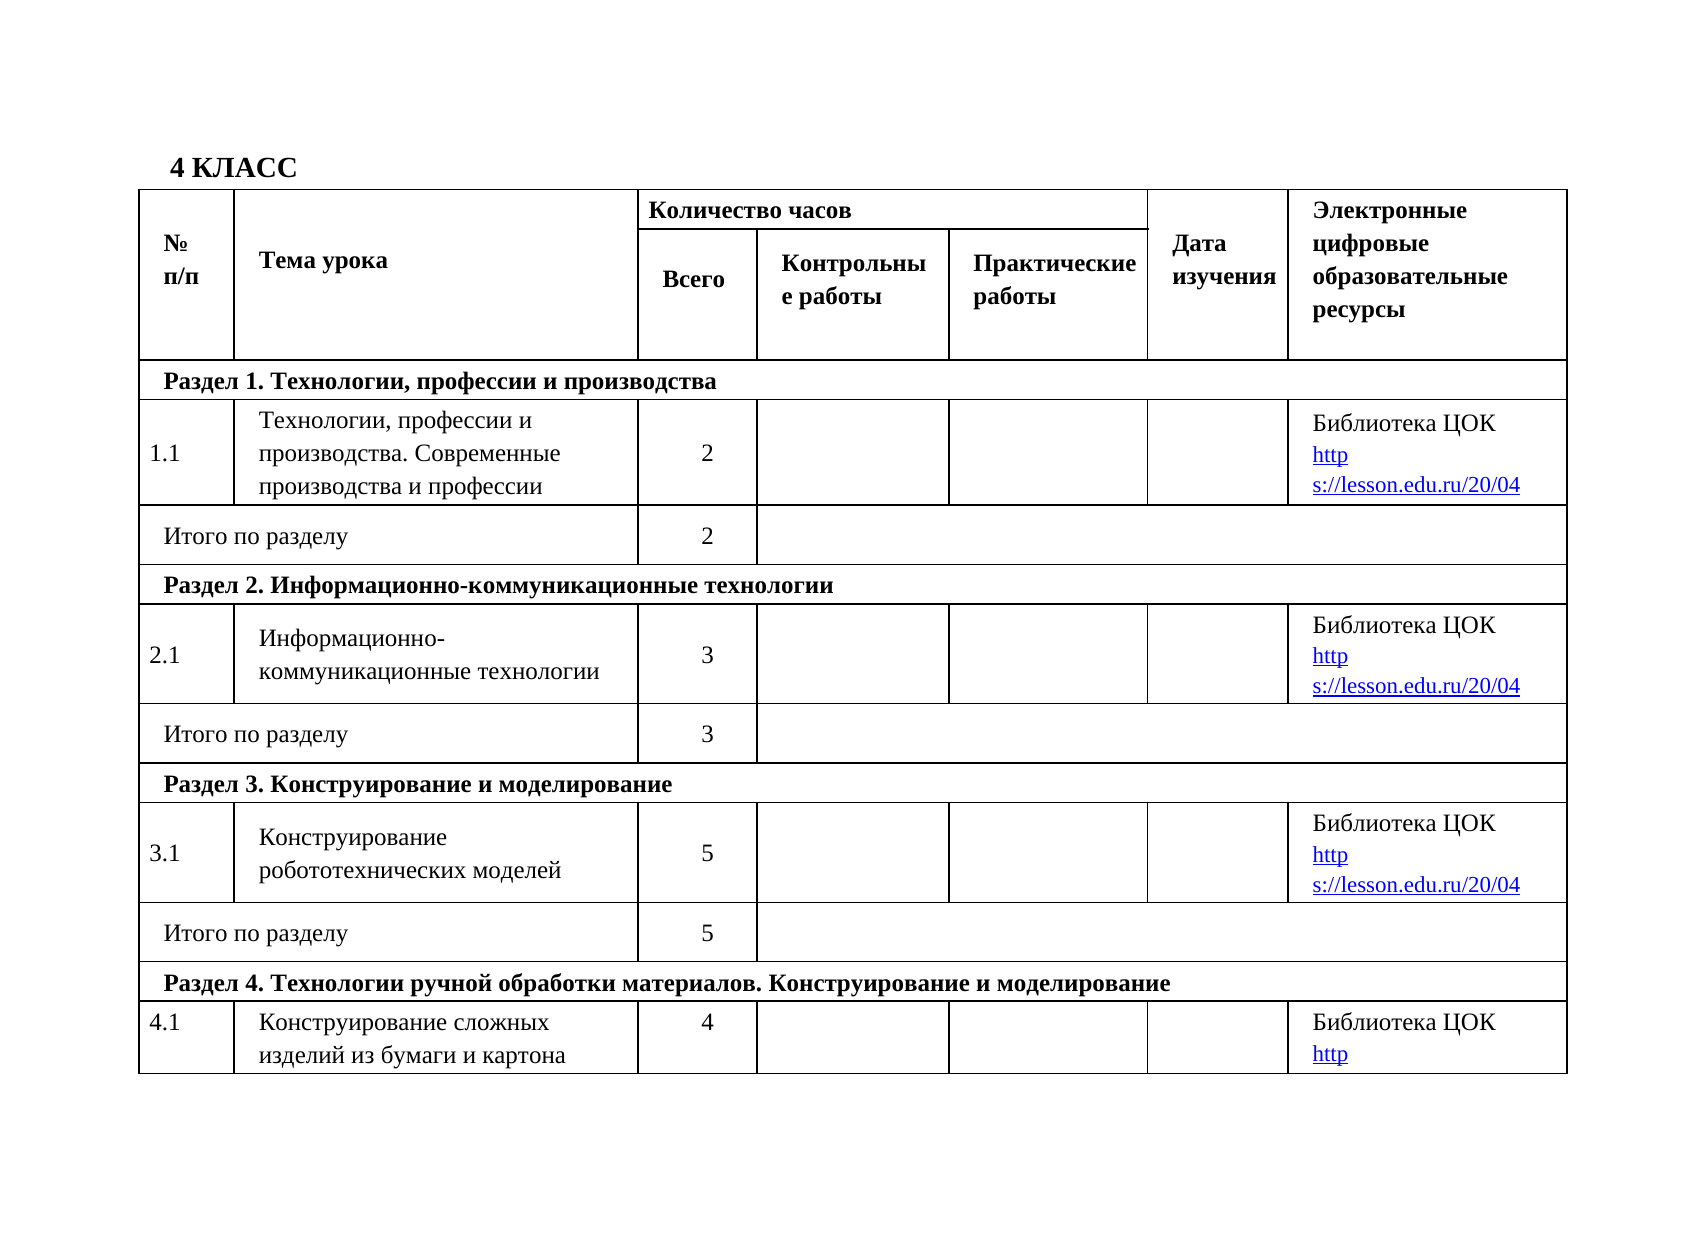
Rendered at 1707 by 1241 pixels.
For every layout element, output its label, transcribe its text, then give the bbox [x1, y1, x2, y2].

table_cell [758, 400, 948, 504]
text 4 КЛАСС [162, 150, 1557, 183]
table_cell Раздел 4. Технологии ручной обработки материалов. Конструирование и моделирование [140, 962, 1566, 1000]
table_cell Библиотека ЦОК https://lesson.edu.ru/20/04 [1289, 605, 1566, 703]
table_header Количество часов [639, 190, 1147, 228]
table_cell Контрольные работы [758, 230, 948, 359]
table_cell [1148, 1002, 1287, 1073]
table_cell Библиотека ЦОК https://lesson.edu.ru/20/04 [1289, 803, 1566, 901]
table_cell 2 [639, 400, 756, 504]
table_cell [758, 1002, 948, 1073]
table_cell 4.1 [140, 1002, 233, 1073]
table_cell 5 [639, 803, 756, 901]
table_cell [950, 605, 1147, 703]
table_cell 1.1 [140, 400, 233, 504]
table_cell 5 [639, 903, 756, 961]
table_cell [758, 903, 1566, 961]
table_cell Итого по разделу [140, 903, 637, 961]
table_cell 3 [639, 704, 756, 762]
table_cell Итого по разделу [140, 704, 637, 762]
table_cell Библиотека ЦОК https://lesson.edu.ru/20/04 [1289, 400, 1566, 504]
table_header Тема урока [235, 190, 637, 359]
table_cell [758, 506, 1566, 563]
table_cell [758, 704, 1566, 762]
table_cell 3.1 [140, 803, 233, 901]
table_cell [1289, 1002, 1566, 1073]
table_header Дата изучения [1148, 190, 1287, 359]
table_cell [1148, 803, 1287, 901]
table_cell [758, 803, 948, 901]
table_cell [950, 1002, 1147, 1073]
table_cell Раздел 1. Технологии, профессии и производства [140, 361, 1566, 399]
table_cell Раздел 2. Информационно-коммуникационные технологии [140, 565, 1566, 603]
table_header Электронные цифровые образовательные ресурсы [1289, 190, 1566, 359]
table_cell 2.1 [140, 605, 233, 703]
table_cell [758, 605, 948, 703]
table_cell Информационно-коммуникационные технологии [235, 605, 637, 703]
table_cell Практические работы [950, 230, 1147, 359]
table_cell [950, 803, 1147, 901]
table_cell 4 [639, 1002, 756, 1073]
table_cell 3 [639, 605, 756, 703]
table_cell 2 [639, 506, 756, 563]
table_cell Конструирование робототехнических моделей [235, 803, 637, 901]
table_cell Итого по разделу [140, 506, 637, 563]
table_cell [1148, 605, 1287, 703]
table_cell [1148, 400, 1287, 504]
table_cell [950, 400, 1147, 504]
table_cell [235, 1002, 637, 1073]
table_cell Всего [639, 230, 756, 359]
table_header № п/п [140, 190, 233, 359]
table_cell Раздел 3. Конструирование и моделирование [140, 764, 1566, 802]
table_cell Технологии, профессии и производства. Современные производства и профессии [235, 400, 637, 504]
